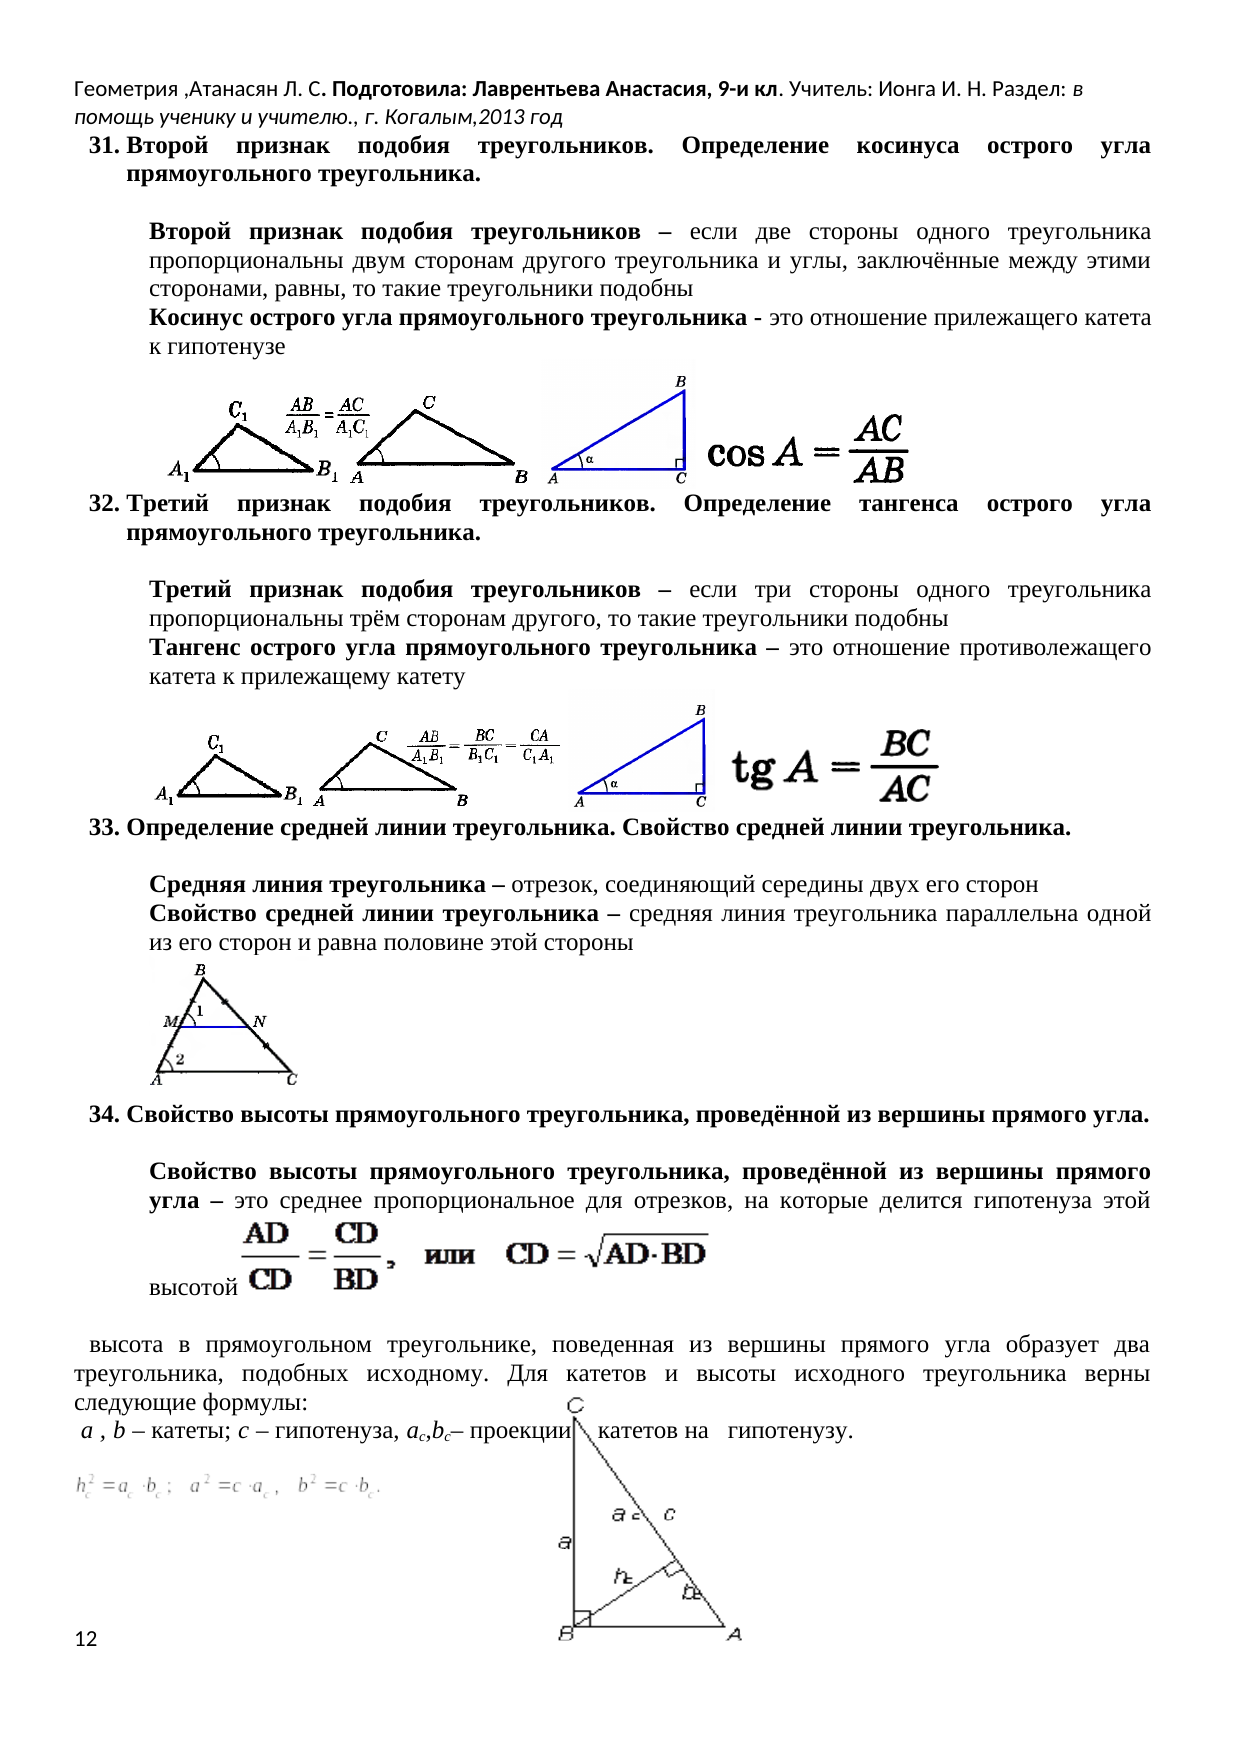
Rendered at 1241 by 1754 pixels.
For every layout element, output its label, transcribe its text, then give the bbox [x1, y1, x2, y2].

list Второй признак подобия треугольников. Определение косинуса острого угла прямоугольного треугольника. [89, 130, 1152, 187]
text высота в прямоугольном треугольнике, поведенная из вершины прямого угла образует два треугольника, подобных исходному. Для катетов и высоты исходного треугольника верны следующие формулы: [74, 1329, 1152, 1416]
picture [148, 727, 568, 812]
list Средняя линия треугольника – отрезок, соединяющий середины двух его сторон [149, 869, 1152, 898]
picture [237, 1213, 715, 1296]
picture [148, 955, 315, 1099]
list Косинус острого угла прямоугольного треугольника - это отношение прилежащего катета к гипотенузе [149, 302, 1152, 360]
list Определение средней линии треугольника. Свойство средней линии треугольника. [89, 812, 1152, 840]
list Второй признак подобия треугольников – если две стороны одного треугольника пропорциональны двум сторонам другого треугольника и углы, заключённые между этими сторонами, равны, то такие треугольники подобны [149, 216, 1152, 302]
list Третий признак подобия треугольников – если три стороны одного треугольника пропорциональны трём сторонам другого, то такие треугольники подобны [149, 574, 1152, 632]
list Третий признак подобия треугольников. Определение тангенса острого угла прямоугольного треугольника. [89, 488, 1152, 546]
text а , b – катеты; с – гипотенуза, аc,bc– проекции катетов на гипотенузу. [74, 1416, 1152, 1444]
list Тангенс острого угла прямоугольного треугольника – это отношение противолежащего катета к прилежащему катету [149, 632, 1152, 689]
list Свойство высоты прямоугольного треугольника, проведённой из вершины прямого угла. [89, 1099, 1152, 1128]
picture [148, 387, 541, 489]
list Свойство средней линии треугольника – средняя линия треугольника параллельна одной из его сторон и равна половине этой стороны [149, 898, 1152, 955]
